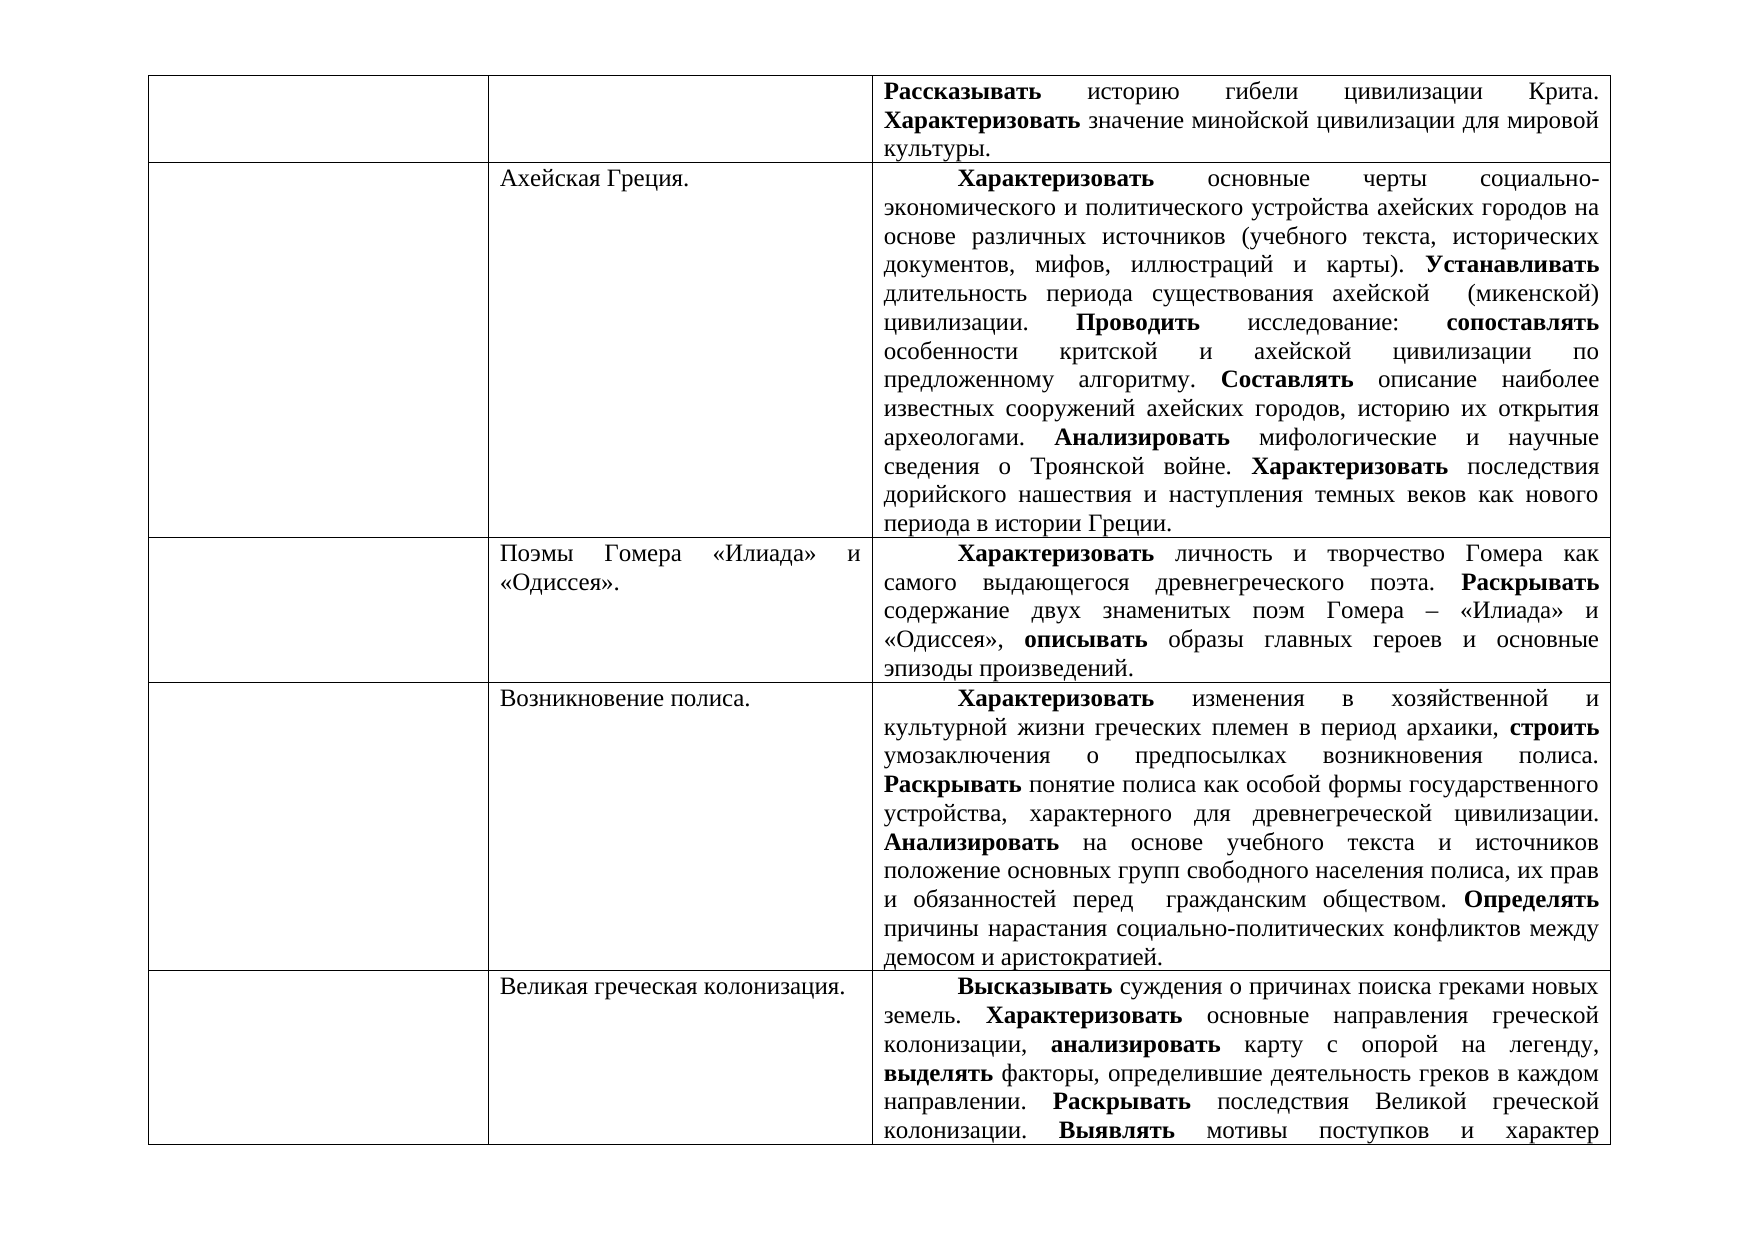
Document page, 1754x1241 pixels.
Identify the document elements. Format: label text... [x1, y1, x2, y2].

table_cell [873, 76, 1610, 162]
table_cell Характеризовать изменения в хозяйственной и культурной жизни греческих племен в период архаики, строить умозаключения о предпосылках возникновения полиса. Раскрывать понятие полиса как особой формы государственного устройства, характерного для древнегреческой цивилизации. Анализировать на основе учебного текста и источников положение основных групп свободного населения полиса, их прав и обязанностей перед гражданским обществом. Определять причины нарастания социально-политических конфликтов между демосом и аристократией. [873, 683, 1610, 970]
table_cell Поэмы Гомера «Илиада» и «Одиссея». [489, 538, 872, 682]
table_cell [149, 971, 488, 1144]
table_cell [873, 971, 1610, 1144]
table_cell [149, 163, 488, 537]
table_cell Ахейская Греция. [489, 163, 872, 537]
table_cell Возникновение полиса. [489, 683, 872, 970]
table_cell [489, 971, 872, 1144]
table_cell [149, 76, 488, 162]
table_cell [149, 538, 488, 682]
table_cell Характеризовать личность и творчество Гомера как самого выдающегося древнегреческого поэта. Раскрывать содержание двух знаменитых поэм Гомера – «Илиада» и «Одиссея», описывать образы главных героев и основные эпизоды произведений. [873, 538, 1610, 682]
table_cell [149, 683, 488, 970]
table_cell Характеризовать основные черты социально-экономического и политического устройства ахейских городов на основе различных источников (учебного текста, исторических документов, мифов, иллюстраций и карты). Устанавливать длительность периода существования ахейской (микенской) цивилизации. Проводить исследование: сопоставлять особенности критской и ахейской цивилизации по предложенному алгоритму. Составлять описание наиболее известных сооружений ахейских городов, историю их открытия археологами. Анализировать мифологические и научные сведения о Троянской войне. Характеризовать последствия дорийского нашествия и наступления темных веков как нового периода в истории Греции. [873, 163, 1610, 537]
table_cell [489, 76, 872, 162]
